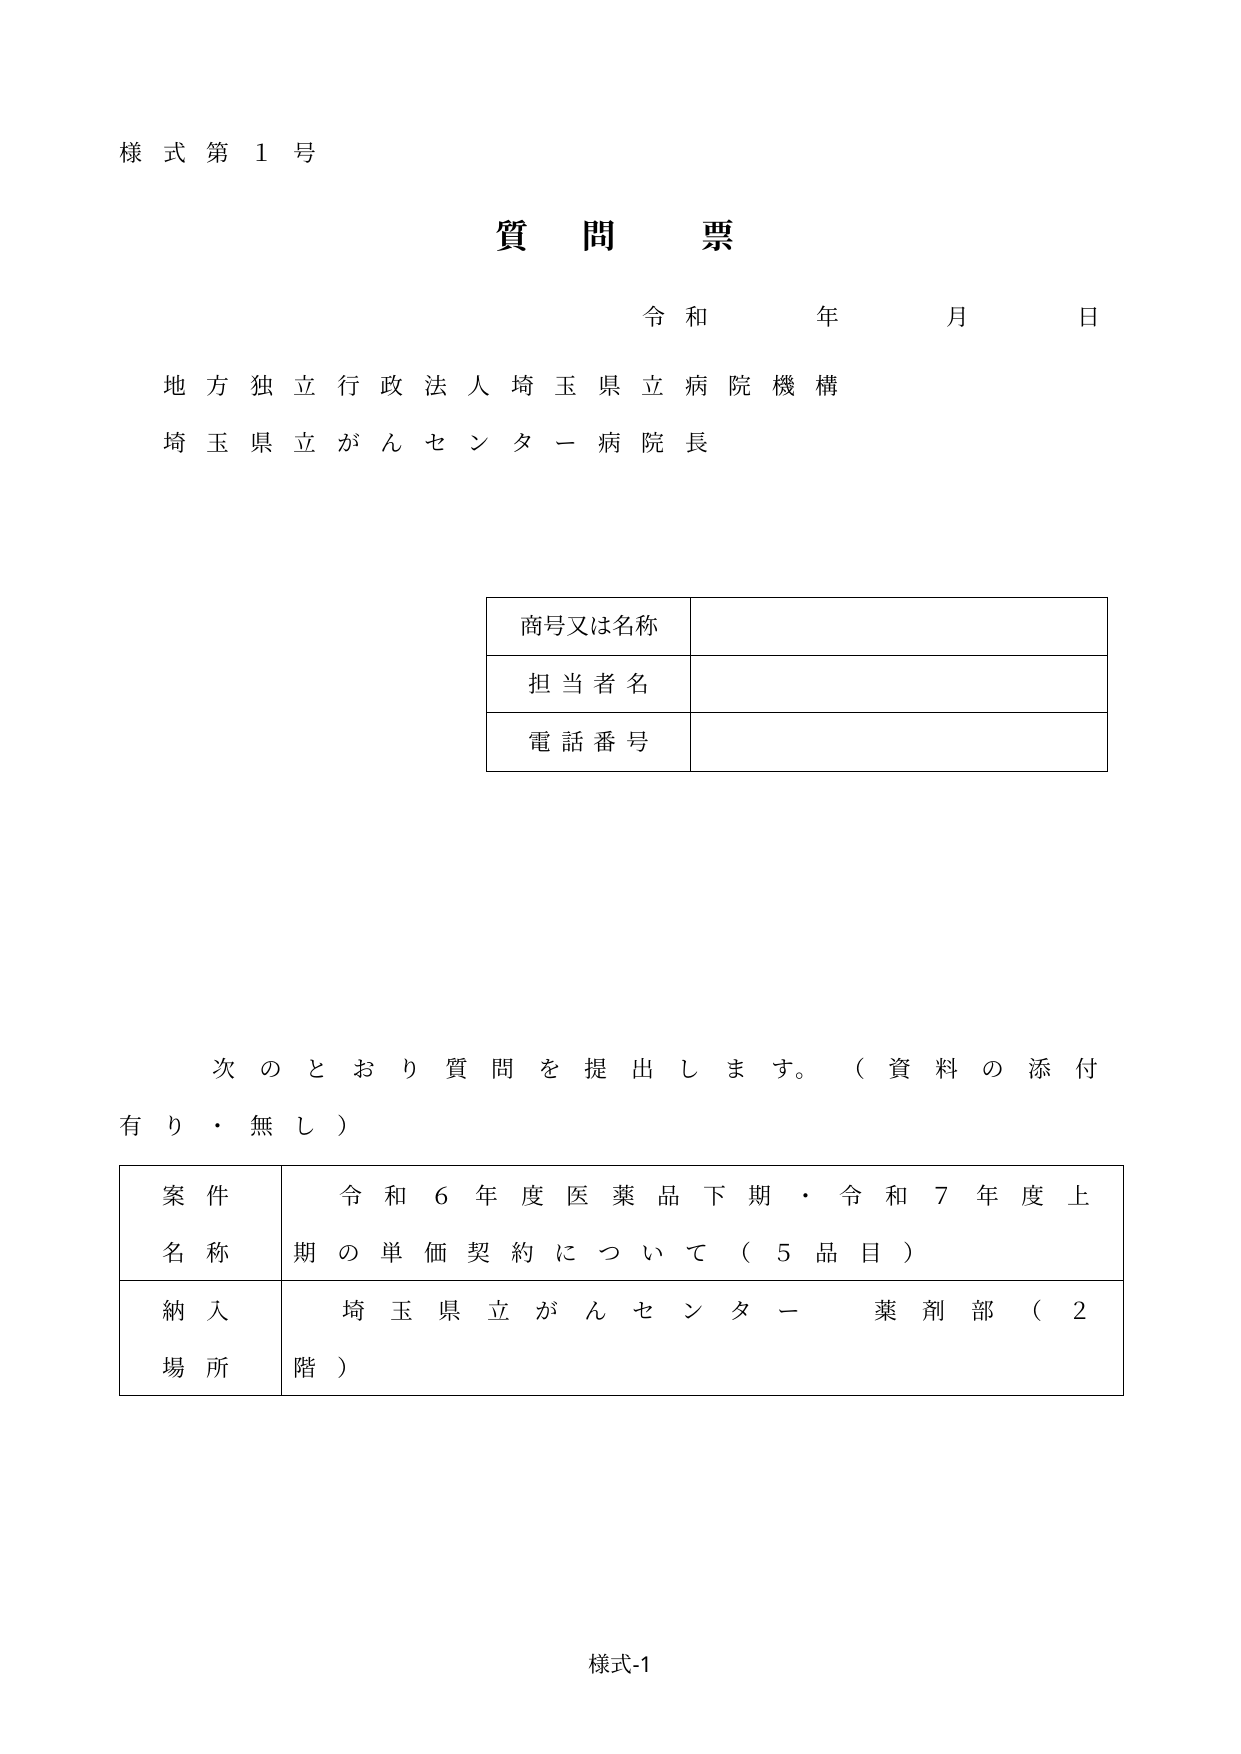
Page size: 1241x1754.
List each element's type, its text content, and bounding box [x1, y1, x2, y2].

table_cell 納入場所 [120, 1281, 281, 1395]
title 質問票 [119, 205, 1121, 262]
text 次のとおり質問を提出します。（資料の添付 有り・無し） [119, 1039, 1121, 1153]
text 地方独立行政法人埼玉県立病院機構 [119, 356, 1121, 413]
table_cell 埼玉県立がんセンター 薬剤部（２階） [282, 1281, 1123, 1395]
table_header 商号又は名称 [487, 598, 690, 655]
table_header 案件名称 [120, 1166, 281, 1280]
table_header [691, 598, 1107, 655]
table_cell 電話番号 [487, 713, 690, 771]
text 様式第１号 [119, 123, 1121, 180]
table_cell 担当者名 [487, 656, 690, 712]
table_header 令和６年度医薬品下期・令和７年度上期の単価契約について（５品目） [282, 1166, 1123, 1280]
title 令和 年 月 日 [119, 287, 1121, 344]
table_cell [691, 713, 1107, 771]
text 埼玉県立がんセンター病院長 [119, 413, 1121, 470]
table_cell [691, 656, 1107, 712]
